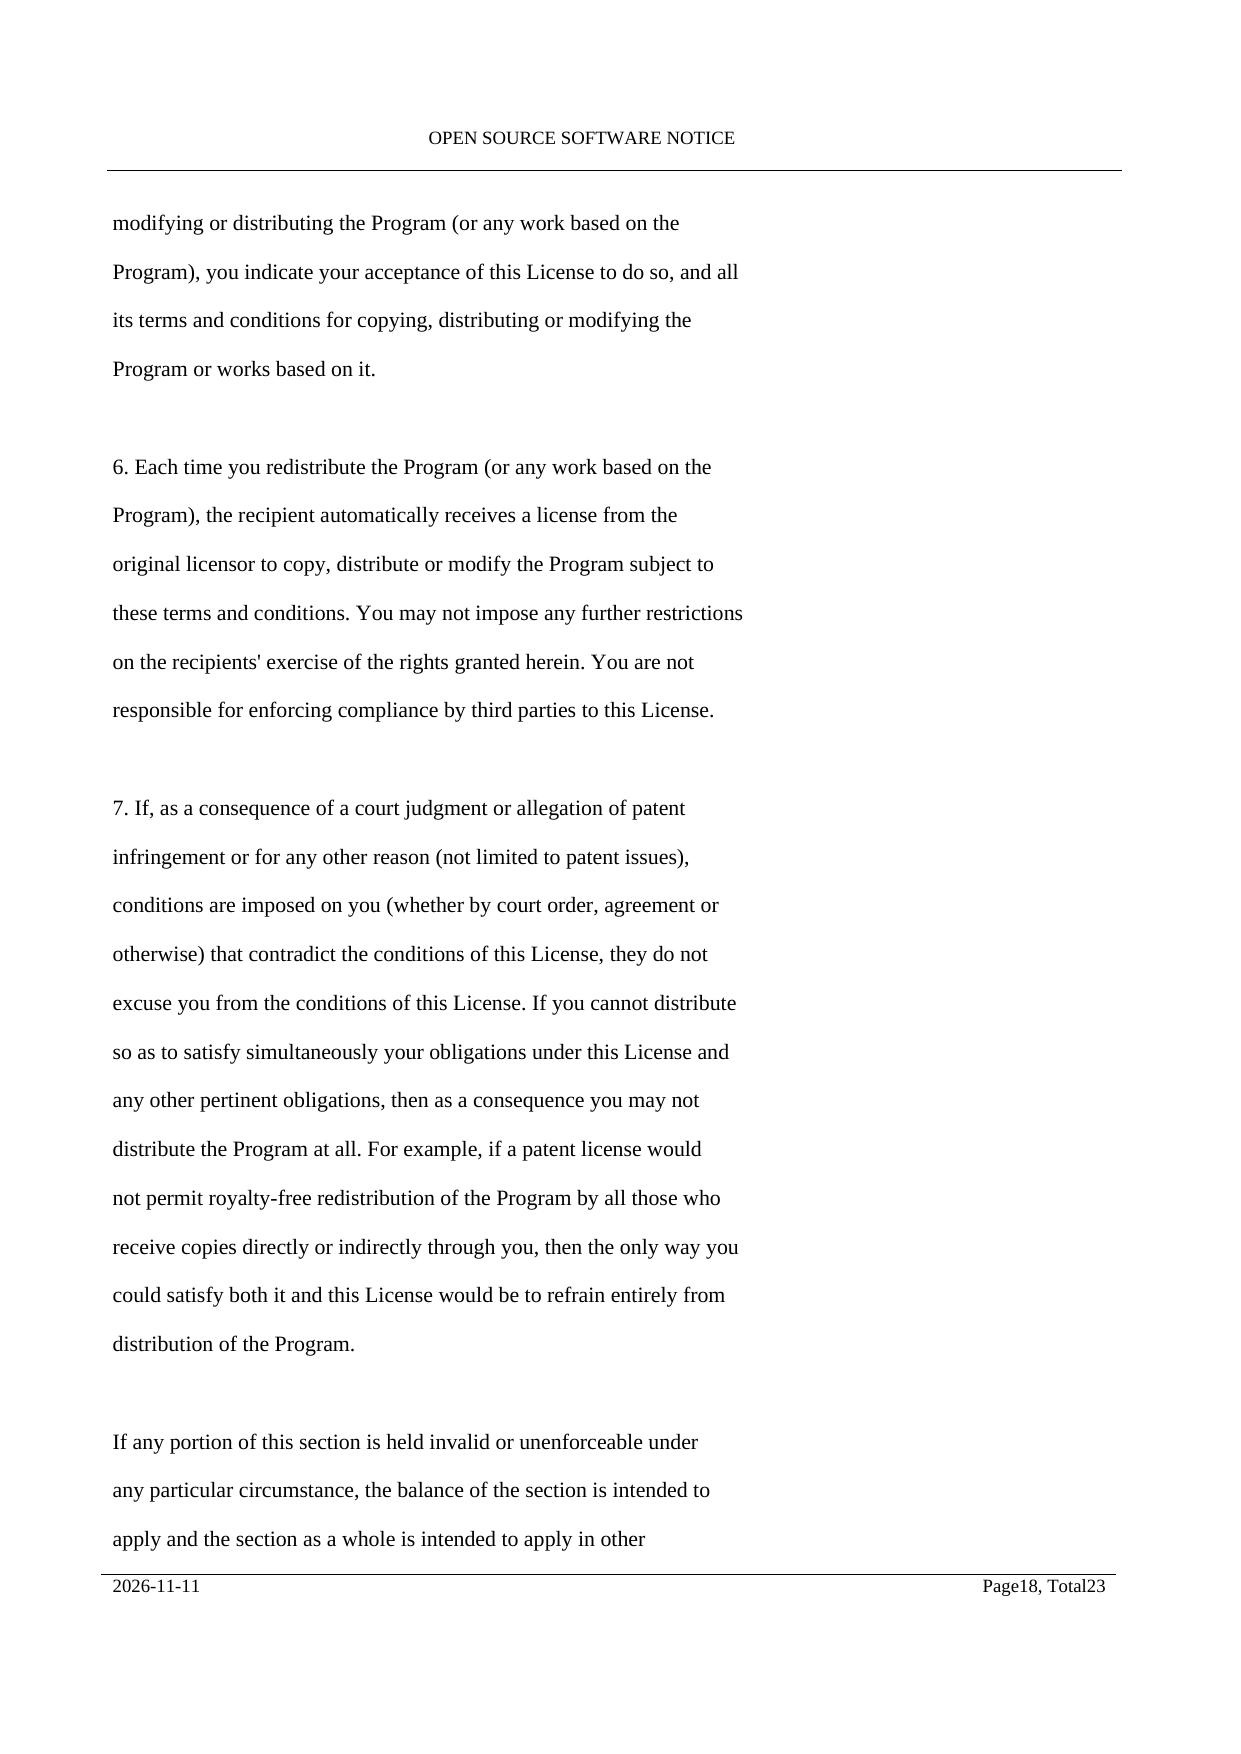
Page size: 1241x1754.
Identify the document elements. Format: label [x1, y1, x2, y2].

text [112, 206, 1128, 1555]
